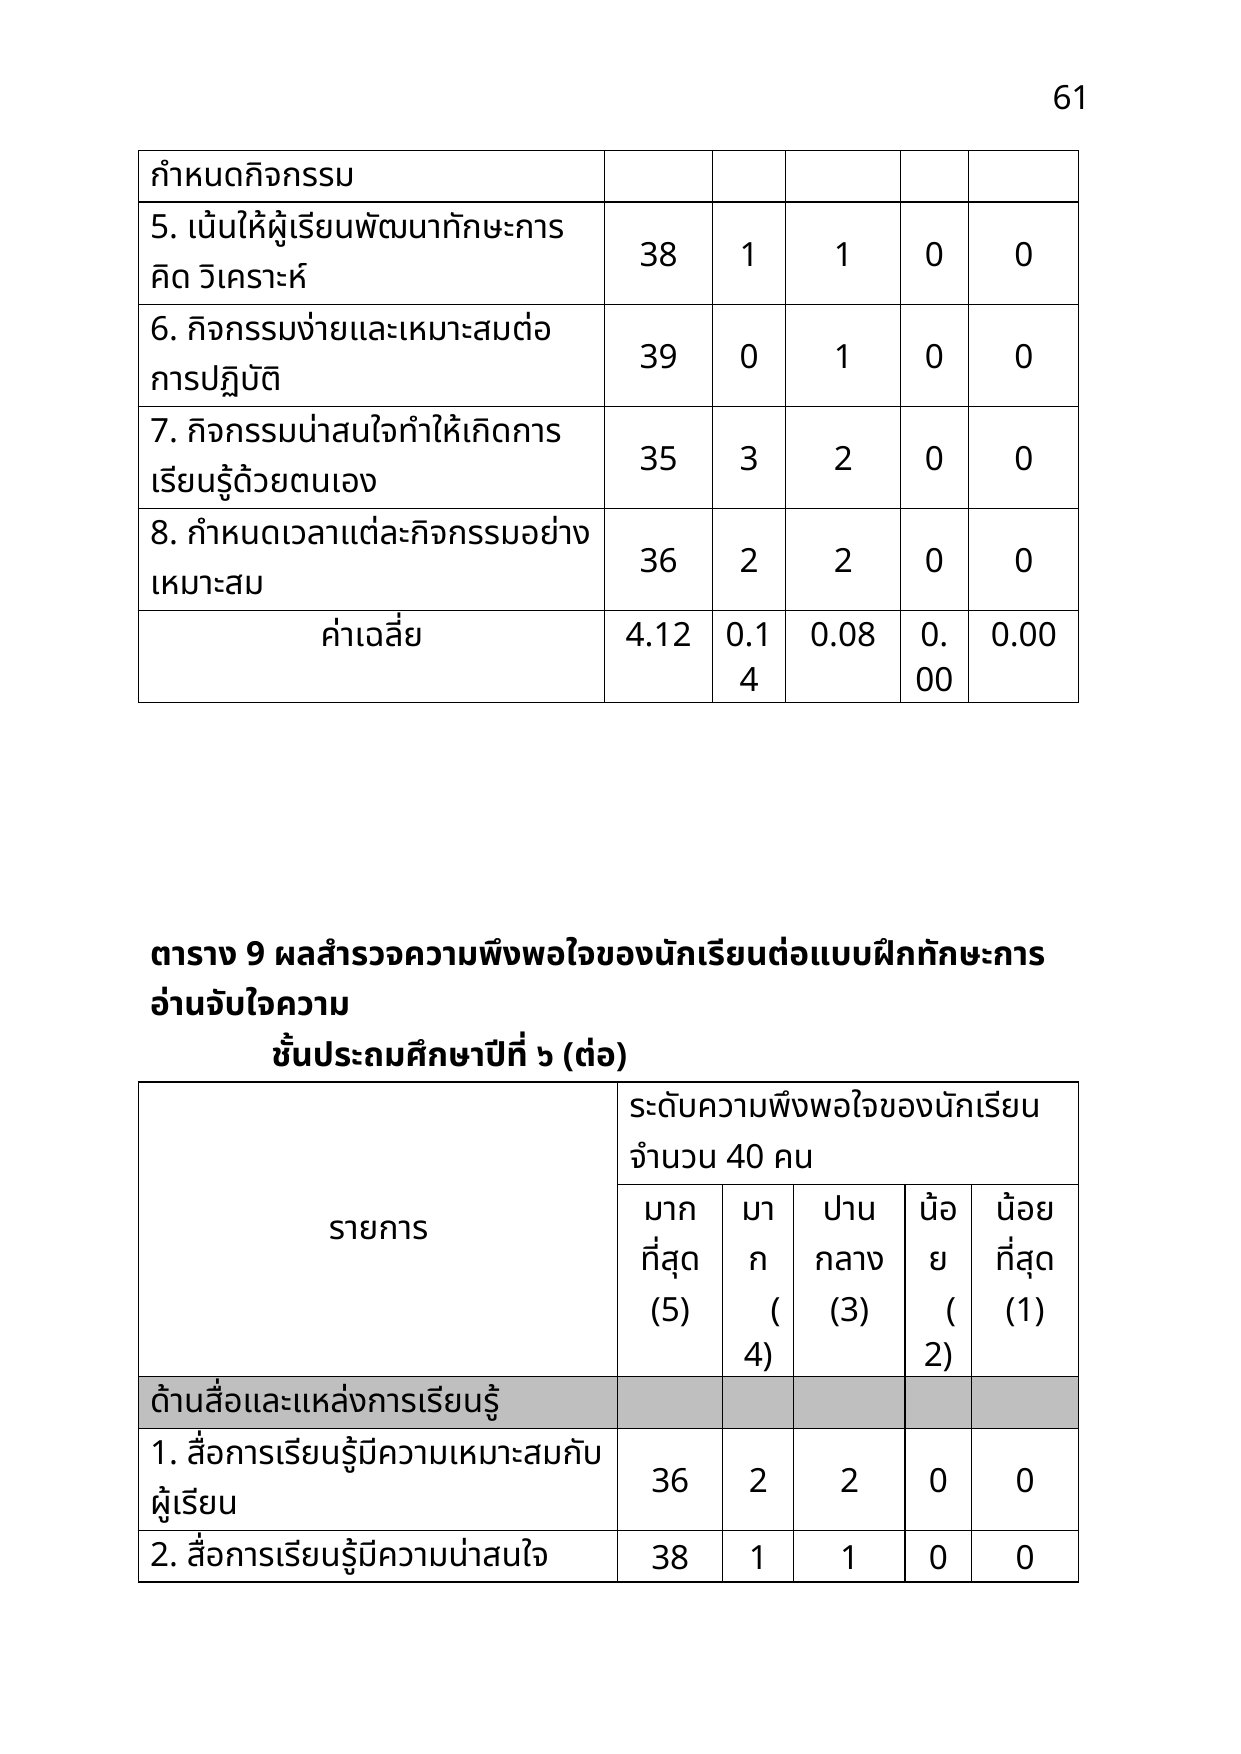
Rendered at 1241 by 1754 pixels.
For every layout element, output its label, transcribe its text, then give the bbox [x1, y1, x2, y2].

table_cell 0 [901, 305, 968, 406]
table_cell 0 [969, 509, 1078, 610]
table_cell 2 [794, 1429, 904, 1530]
table_cell 35 [605, 407, 712, 508]
table_cell [618, 1377, 722, 1428]
table_cell ปานกลาง (3) [794, 1185, 904, 1376]
table_cell 0 [969, 305, 1078, 406]
table_cell 0 [969, 151, 1078, 201]
text ตาราง 9 ผลสำรวจความพึงพอใจของนักเรียนต่อแบบฝึกทักษะการอ่านจับใจความ [150, 930, 1090, 1031]
table_cell 0.00 [901, 611, 968, 702]
table_cell 7. กิจกรรมน่าสนใจทำให้เกิดการเรียนรู้ด้วยตนเอง [139, 407, 604, 508]
table_cell 0 [969, 407, 1078, 508]
text ชั้นประถมศึกษาปีที่ ๖ (ต่อ) [150, 1031, 1090, 1081]
table_cell 0.00 [969, 611, 1078, 702]
table_cell 0 [969, 203, 1078, 303]
table_cell 8. กำหนดเวลาแต่ละกิจกรรมอย่างเหมาะสม [139, 509, 604, 610]
table_cell 0 [901, 509, 968, 610]
table_cell 0 [906, 1429, 971, 1530]
table_cell มากที่สุด (5) [618, 1185, 722, 1376]
table_cell 38 [605, 203, 712, 303]
table_cell 6. กิจกรรมง่ายและเหมาะสมต่อการปฏิบัติ [139, 305, 604, 406]
table_cell น้อย (2) [906, 1185, 971, 1376]
table_cell 2 [723, 1429, 793, 1530]
table_cell 5. เน้นให้ผู้เรียนพัฒนาทักษะการคิด วิเคราะห์ [139, 203, 604, 303]
table_cell 1 [723, 1531, 793, 1581]
table_cell 0.08 [786, 611, 900, 702]
table_cell 0 [713, 305, 785, 406]
table_cell 1. สื่อการเรียนรู้มีความเหมาะสมกับผู้เรียน [139, 1429, 617, 1530]
table_cell 1 [786, 203, 900, 303]
table_cell 0 [901, 203, 968, 303]
table_cell 0 [972, 1531, 1078, 1581]
table_cell มาก (4) [723, 1185, 793, 1376]
table_cell ด้านสื่อและแหล่งการเรียนรู้ [139, 1377, 617, 1428]
table_cell 2 [713, 509, 785, 610]
table_cell 0 [786, 151, 900, 201]
table_cell 39 [605, 305, 712, 406]
table_cell [723, 1377, 793, 1428]
table_cell 2 [786, 407, 900, 508]
table_header รายการ [139, 1083, 617, 1376]
table_cell 38 [618, 1531, 722, 1581]
table_cell [794, 1377, 904, 1428]
table_cell ค่าเฉลี่ย [139, 611, 604, 702]
table_cell 36 [605, 509, 712, 610]
table_cell 1 [713, 203, 785, 303]
table_cell 2. สื่อการเรียนรู้มีความน่าสนใจ [139, 1531, 617, 1581]
table_cell 0.14 [713, 611, 785, 702]
table_cell 1 [786, 305, 900, 406]
table_cell 2 [786, 509, 900, 610]
table_cell 4.12 [605, 611, 712, 702]
table_cell 1 [794, 1531, 904, 1581]
table_cell [906, 1377, 971, 1428]
table_cell 0 [713, 151, 785, 201]
table_cell น้อยที่สุด (1) [972, 1185, 1078, 1376]
table_cell 36 [618, 1429, 722, 1530]
table_cell 0 [901, 151, 968, 201]
table_cell 0 [901, 407, 968, 508]
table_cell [139, 151, 604, 201]
table_cell 3 [713, 407, 785, 508]
table_header ระดับความพึงพอใจของนักเรียนจำนวน 40 คน [618, 1083, 1078, 1183]
table_cell 0 [906, 1531, 971, 1581]
table_cell 0 [972, 1429, 1078, 1530]
table_cell 40 [605, 151, 712, 201]
table_cell [972, 1377, 1078, 1428]
